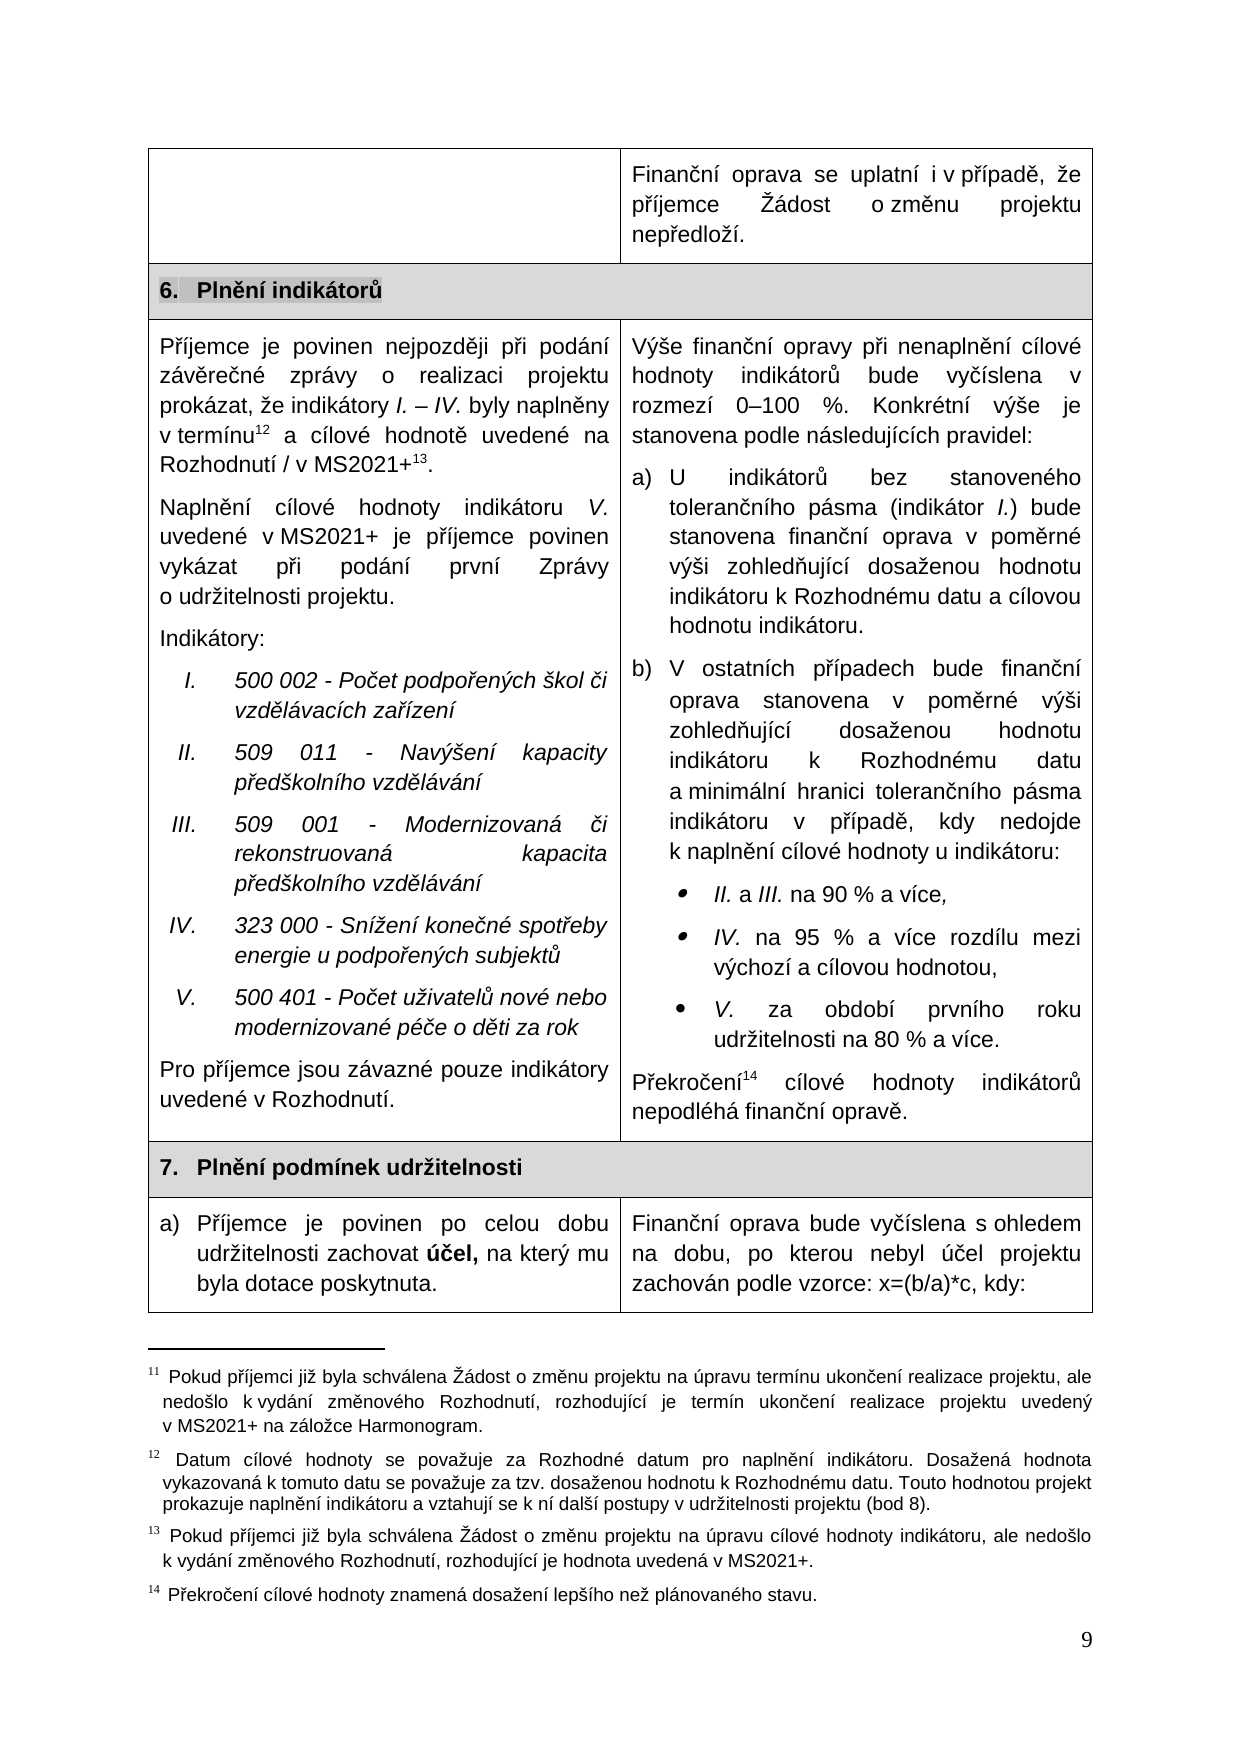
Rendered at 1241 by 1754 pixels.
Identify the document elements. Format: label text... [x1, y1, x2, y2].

table_cell Výše finanční opravy při nenaplnění cílové hodnoty indikátorů bude vyčíslena v rozmezí 0–100 %. Konkrétní výše je stanovena podle následujících pravidel: U indikátorů bez stanoveného tolerančního pásma (indikátor I.) bude stanovena finanční oprava v poměrné výši zohledňující dosaženou hodnotu indikátoru k Rozhodnému datu a cílovou hodnotu indikátoru. V ostatních případech bude finanční oprava stanovena v poměrné výši zohledňující dosaženou hodnotu indikátoru k Rozhodnému datu a minimální hranici tolerančního pásma indikátoru v případě, kdy nedojde k naplnění cílové hodnoty u indikátoru: II. a III. na 90 % a více, IV. na 95 % a více rozdílu mezi výchozí a cílovou hodnotou, V. za období prvního roku udržitelnosti na 80 % a více. Překročení cílové hodnoty indikátorů nepodléhá finanční opravě. [621, 320, 1092, 1141]
table_cell Plnění podmínek udržitelnosti [149, 1142, 1092, 1197]
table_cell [149, 1198, 620, 1312]
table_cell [621, 149, 1092, 263]
table_cell Příjemce je povinen nejpozději při podání závěrečné zprávy o realizaci projektu prokázat, že indikátory I. – IV. byly naplněny v termínu a cílové hodnotě uvedené na Rozhodnutí / v MS2021+. Naplnění cílové hodnoty indikátoru V. uvedené v MS2021+ je příjemce povinen vykázat při podání první Zprávy o udržitelnosti projektu. Indikátory: 500 002 - Počet podpořených škol či vzdělávacích zařízení 509 011 - Navýšení kapacity předškolního vzdělávání 509 001 - Modernizovaná či rekonstruovaná kapacita předškolního vzdělávání 323 000 - Snížení konečné spotřeby energie u podpořených subjektů 500 401 - Počet uživatelů nové nebo modernizované péče o děti za rok Pro příjemce jsou závazné pouze indikátory uvedené v Rozhodnutí. [149, 320, 620, 1141]
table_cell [621, 1198, 1092, 1312]
table_cell Plnění indikátorů [149, 264, 1092, 319]
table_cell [149, 149, 620, 263]
